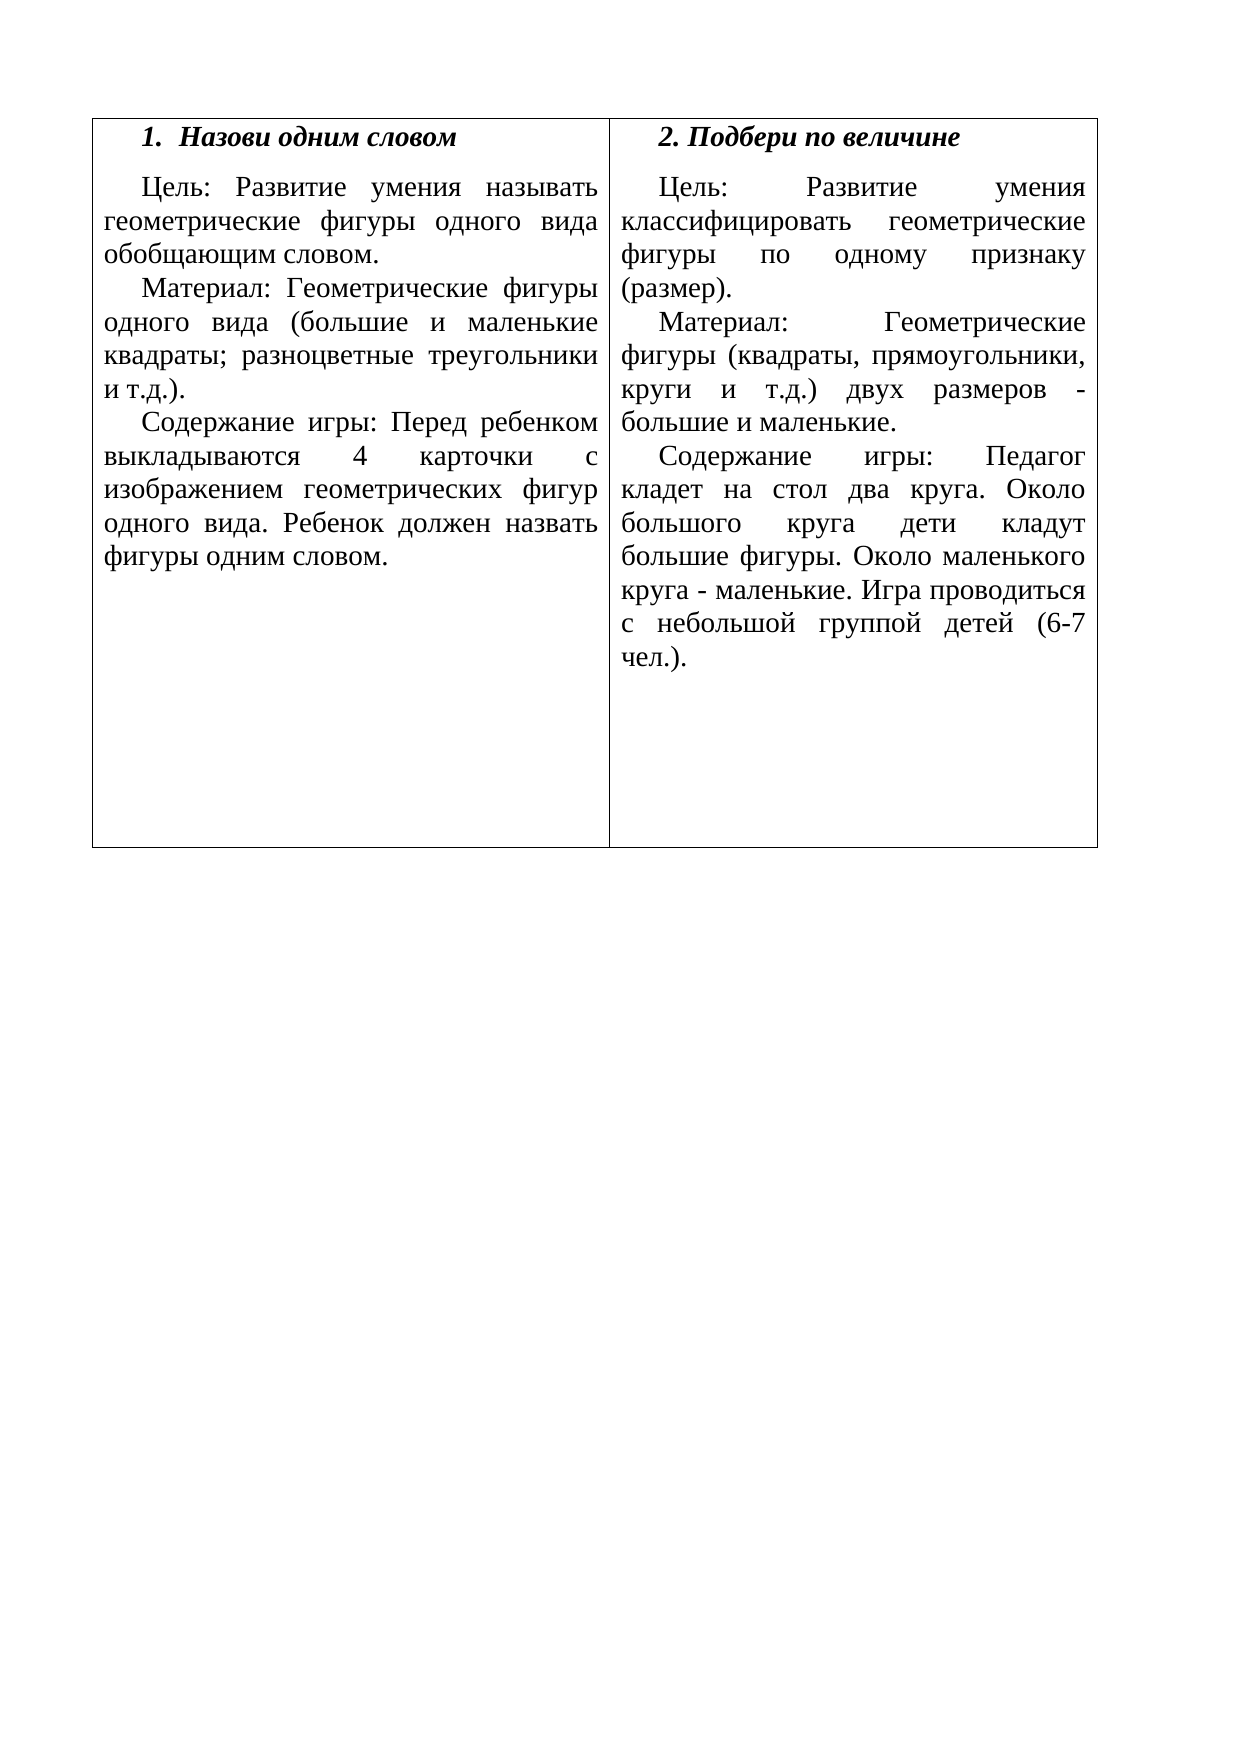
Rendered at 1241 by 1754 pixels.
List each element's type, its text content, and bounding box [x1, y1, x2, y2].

table_header 2. Подбери по величине Цель: Развитие умения классифицировать геометрические фигуры по одному признаку (размер). Материал: Геометрические фигуры (квадраты, прямоугольники, круги и т.д.) двух размеров - большие и маленькие. Содержание игры: Педагог кладет на стол два круга. Около большого круга дети кладут большие фигуры. Около маленького круга - маленькие. Игра проводиться с небольшой группой детей (6-7 чел.). [610, 119, 1097, 847]
table_header Назови одним словом Цель: Развитие умения называть геометрические фигуры одного вида обобщающим словом. Материал: Геометрические фигуры одного вида (большие и маленькие квадраты; разноцветные треугольники и т.д.). Содержание игры: Перед ребенком выкладываются 4 карточки с изображением геометрических фигур одного вида. Ребенок должен назвать фигуры одним словом. [93, 119, 609, 847]
